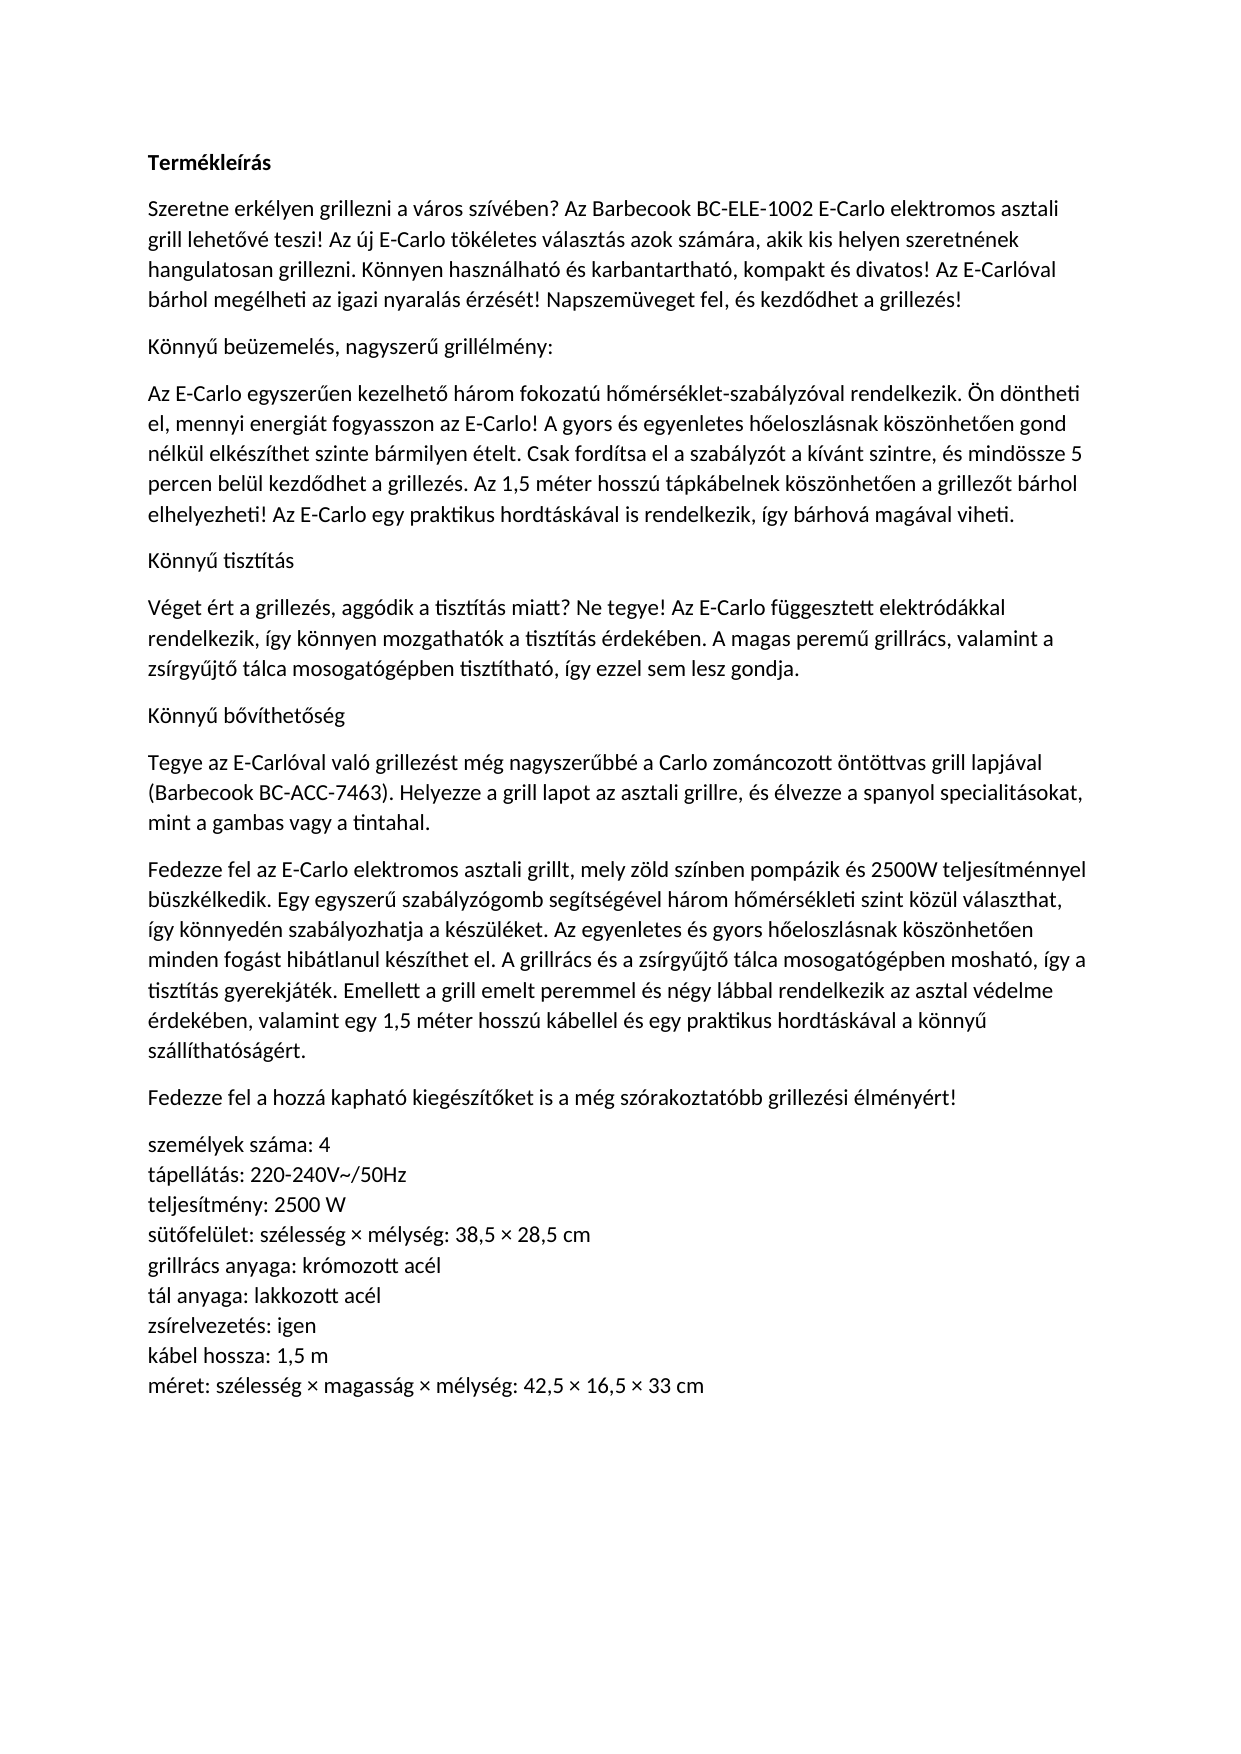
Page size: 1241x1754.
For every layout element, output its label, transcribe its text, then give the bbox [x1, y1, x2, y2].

text Szeretne erkélyen grillezni a város szívében? Az Barbecook BC-ELE-1002 E-Carlo elektromos asztali grill lehetővé teszi! Az új E-Carlo tökéletes választás azok számára, akik kis helyen szeretnének hangulatosan grillezni. Könnyen használható és karbantartható, kompakt és divatos! Az E-Carlóval bárhol megélheti az igazi nyaralás érzését! Napszemüveget fel, és kezdődhet a grillezés! [148, 194, 1093, 313]
text Véget ért a grillezés, aggódik a tisztítás miatt? Ne tegye! Az E-Carlo függesztett elektródákkal rendelkezik, így könnyen mozgathatók a tisztítás érdekében. A magas peremű grillrács, valamint a zsírgyűjtő tálca mosogatógépben tisztítható, így ezzel sem lesz gondja. [148, 593, 1093, 682]
text Termékleírás [148, 148, 1093, 176]
text Könnyű beüzemelés, nagyszerű grillélmény: [148, 332, 1093, 360]
text Fedezze fel az E-Carlo elektromos asztali grillt, mely zöld színben pompázik és 2500W teljesítménnyel büszkélkedik. Egy egyszerű szabályzógomb segítségével három hőmérsékleti szint közül választhat, így könnyedén szabályozhatja a készüléket. Az egyenletes és gyors hőeloszlásnak köszönhetően minden fogást hibátlanul készíthet el. A grillrács és a zsírgyűjtő tálca mosogatógépben mosható, így a tisztítás gyerekjáték. Emellett a grill emelt peremmel és négy lábbal rendelkezik az asztal védelme érdekében, valamint egy 1,5 méter hosszú kábellel és egy praktikus hordtáskával a könnyű szállíthatóságért. [148, 855, 1093, 1064]
text Tegye az E-Carlóval való grillezést még nagyszerűbbé a Carlo zománcozott öntöttvas grill lapjával (Barbecook BC-ACC-7463). Helyezze a grill lapot az asztali grillre, és élvezze a spanyol specialitásokat, mint a gambas vagy a tintahal. [148, 748, 1093, 836]
text Fedezze fel a hozzá kapható kiegészítőket is a még szórakoztatóbb grillezési élményért! [148, 1083, 1093, 1111]
text Könnyű tisztítás [148, 547, 1093, 574]
text személyek száma: 4 tápellátás: 220-240V~/50Hz teljesítmény: 2500 W sütőfelület: szélesség × mélység: 38,5 × 28,5 cm grillrács anyaga: krómozott acél tál anyaga: lakkozott acél zsírelvezetés: igen kábel hossza: 1,5 m méret: szélesség × magasság × mélység: 42,5 × 16,5 × 33 cm [148, 1130, 1093, 1399]
text Az E-Carlo egyszerűen kezelhető három fokozatú hőmérséklet-szabályzóval rendelkezik. Ön döntheti el, mennyi energiát fogyasszon az E-Carlo! A gyors és egyenletes hőeloszlásnak köszönhetően gond nélkül elkészíthet szinte bármilyen ételt. Csak fordítsa el a szabályzót a kívánt szintre, és mindössze 5 percen belül kezdődhet a grillezés. Az 1,5 méter hosszú tápkábelnek köszönhetően a grillezőt bárhol elhelyezheti! Az E-Carlo egy praktikus hordtáskával is rendelkezik, így bárhová magával viheti. [148, 379, 1093, 528]
text Könnyű bővíthetőség [148, 701, 1093, 729]
